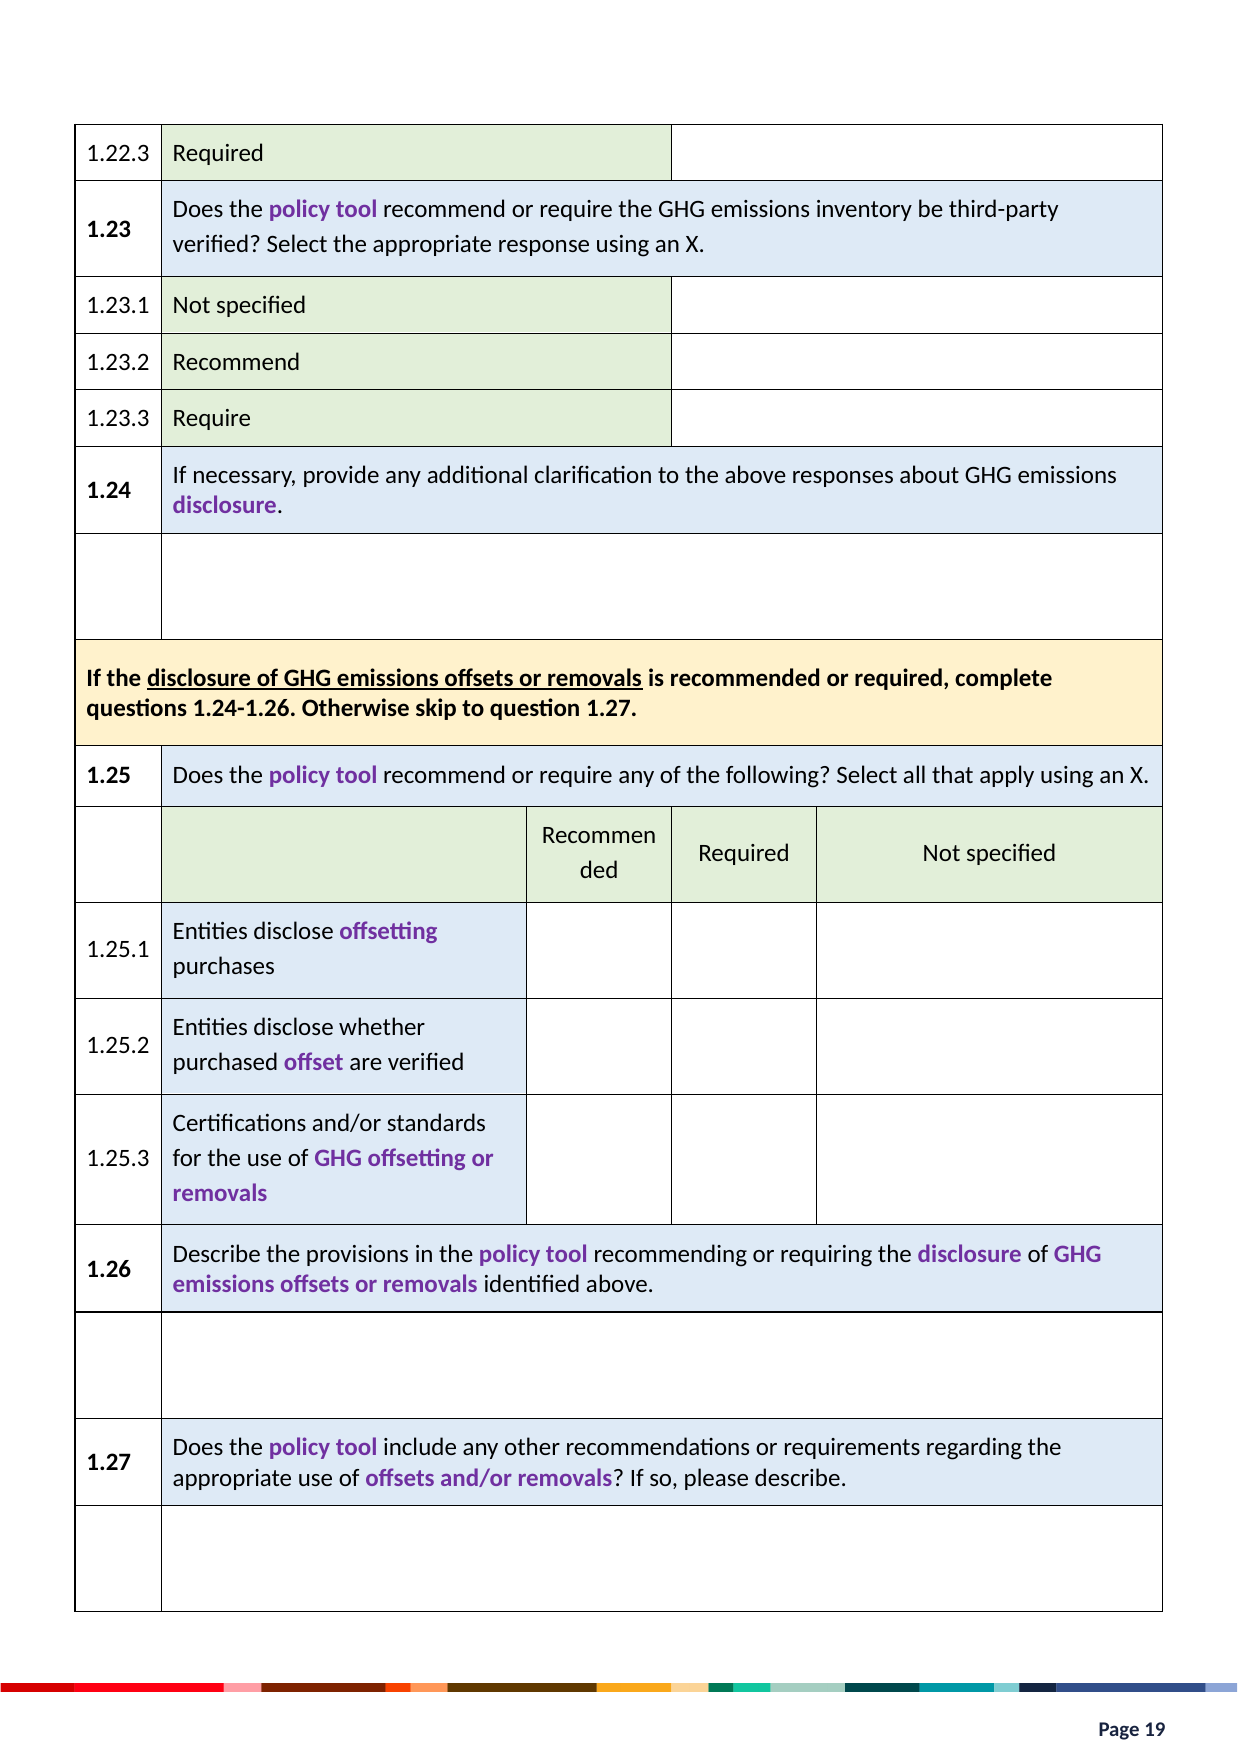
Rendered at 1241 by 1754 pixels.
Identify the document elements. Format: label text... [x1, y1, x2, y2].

table_cell If necessary, provide any additional clarification to the above responses about GHG emissions disclosure. [162, 447, 1162, 533]
table_cell 1.23.2 [76, 334, 161, 389]
table_cell [162, 1506, 1162, 1611]
table_cell 1.26 [76, 1225, 161, 1311]
table_cell 1.25.1 [76, 903, 161, 998]
table_cell [162, 807, 526, 902]
table_cell [527, 999, 671, 1093]
table_cell [76, 534, 161, 639]
table_cell 1.23.1 [76, 277, 161, 332]
table_cell 1.22.3 [76, 125, 161, 180]
table_cell Does the policy tool recommend or require the GHG emissions inventory be third-party verified? Select the appropriate response using an X. [162, 181, 1162, 276]
table_cell Certifications and/or standards for the use of GHG offsetting or removals [162, 1095, 526, 1224]
table_cell Required [162, 125, 671, 180]
table_cell Does the policy tool recommend or require any of the following? Select all that apply using an X. [162, 746, 1162, 806]
table_cell 1.25 [76, 746, 161, 806]
table_cell Entities disclose offsetting purchases [162, 903, 526, 998]
table_cell 1.23.3 [76, 390, 161, 446]
table_cell [817, 999, 1162, 1093]
picture [0, 1683, 1236, 1692]
table_cell Not specified [817, 807, 1162, 902]
table_cell [76, 1313, 161, 1418]
table_cell [672, 334, 1162, 389]
table_cell [672, 125, 1162, 180]
table_cell [672, 277, 1162, 332]
table_cell [817, 1095, 1162, 1224]
table_cell Does the policy tool include any other recommendations or requirements regarding the appropriate use of offsets and/or removals? If so, please describe. [162, 1419, 1162, 1505]
table_cell [527, 903, 671, 998]
table_cell [672, 390, 1162, 446]
table_cell Recommend [162, 334, 671, 389]
table_cell [817, 903, 1162, 998]
table_cell 1.25.2 [76, 999, 161, 1093]
table_cell [672, 903, 816, 998]
table_cell Recommended [527, 807, 671, 902]
table_cell Describe the provisions in the policy tool recommending or requiring the disclosure of GHG emissions offsets or removals identified above. [162, 1225, 1162, 1311]
table_cell 1.23 [76, 181, 161, 276]
table_cell Require [162, 390, 671, 446]
table_cell Entities disclose whether purchased offset are verified [162, 999, 526, 1093]
table_cell 1.24 [76, 447, 161, 533]
table_cell [76, 807, 161, 902]
table_cell [162, 534, 1162, 639]
table_cell [672, 999, 816, 1093]
table_cell [162, 1313, 1162, 1418]
table_cell Not specified [162, 277, 671, 332]
table_cell [672, 1095, 816, 1224]
table_cell [76, 1506, 161, 1611]
table_cell Required [672, 807, 816, 902]
table_cell [527, 1095, 671, 1224]
table_cell 1.27 [76, 1419, 161, 1505]
table_cell If the disclosure of GHG emissions offsets or removals is recommended or required, complete questions 1.24-1.26. Otherwise skip to question 1.27. [76, 640, 1162, 745]
table_cell 1.25.3 [76, 1095, 161, 1224]
